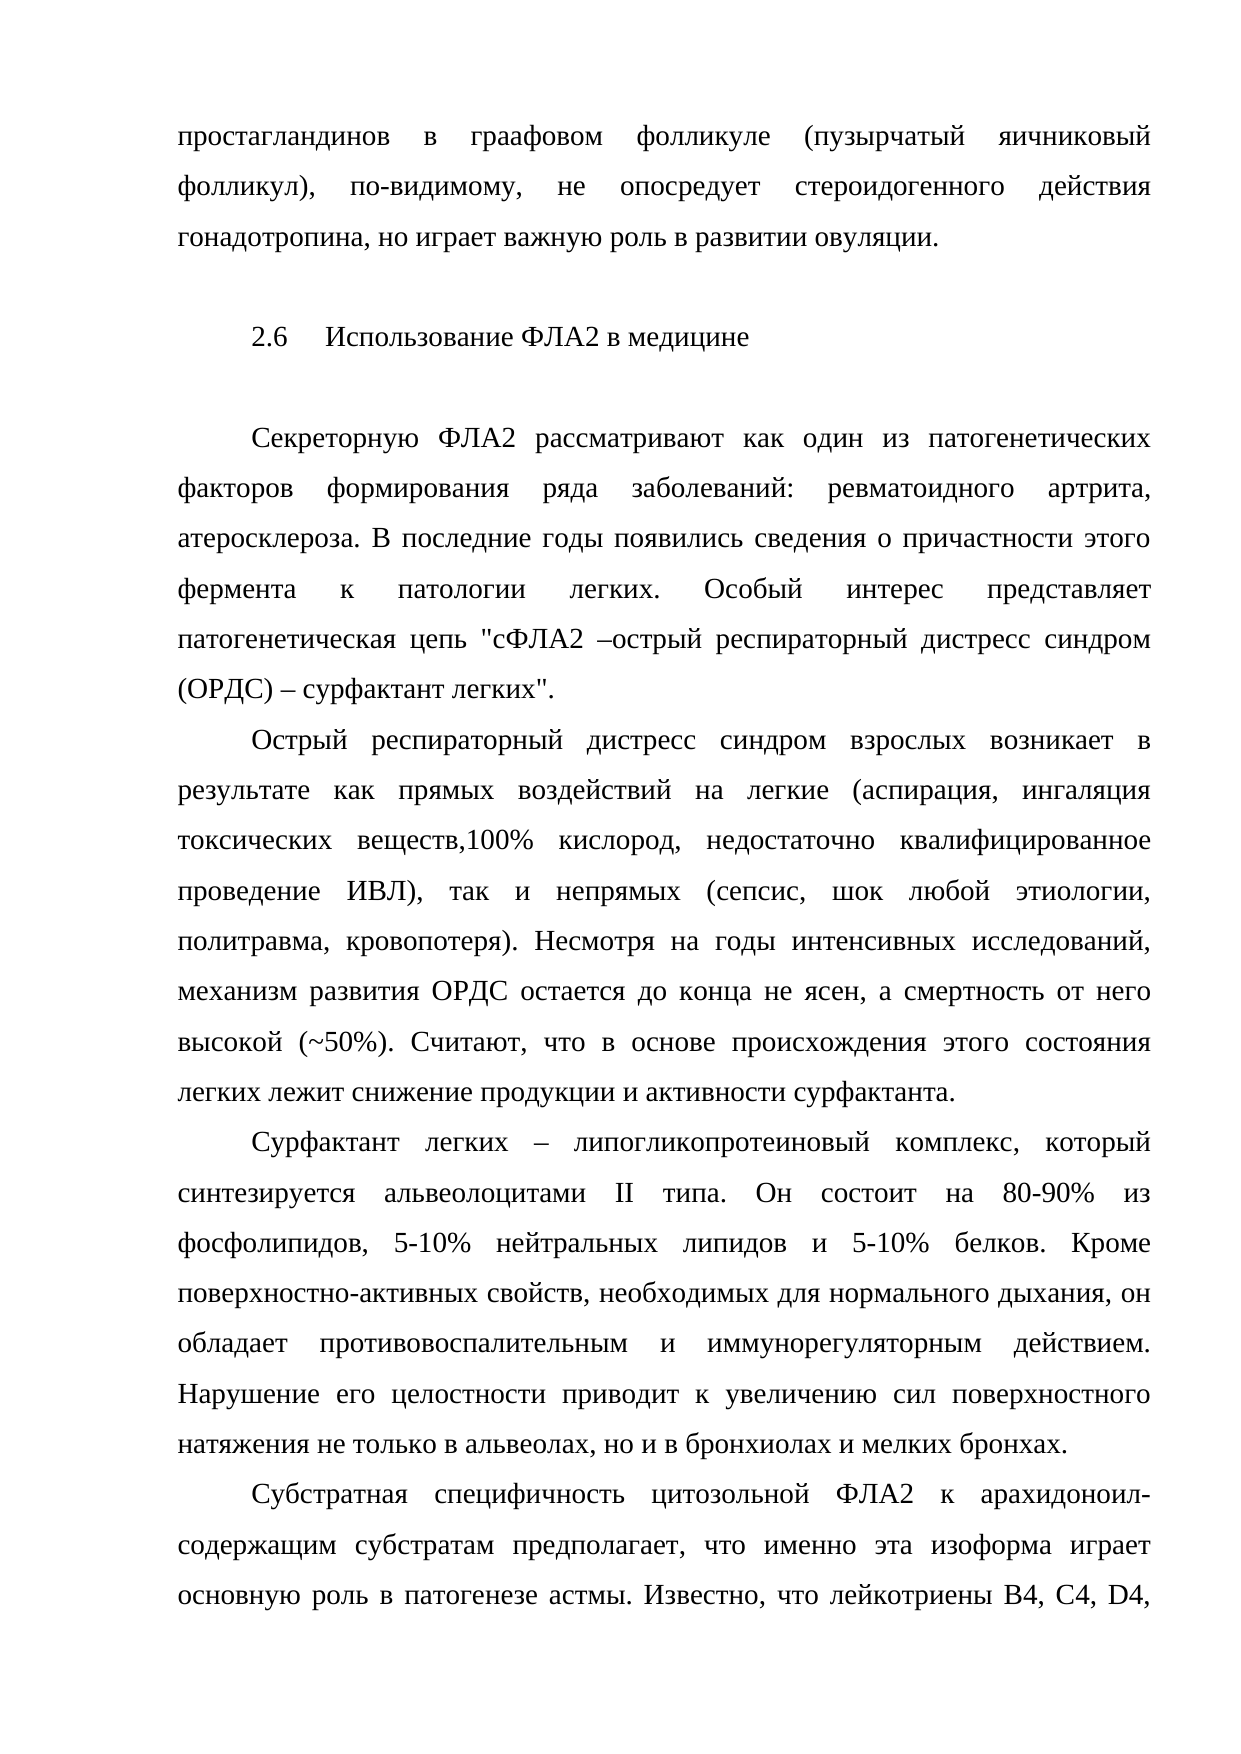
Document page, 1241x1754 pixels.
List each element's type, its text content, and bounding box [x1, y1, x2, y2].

list Сурфактант легких – липогликопротеиновый комплекс, который синтезируется альвеолоцитами II типа. Он состоит на 80-90% из фосфолипидов, 5-10% нейтральных липидов и 5-10% белков. Кроме поверхностно-активных свойств, необходимых для нормального дыхания, он обладает противовоспалительным и иммунорегуляторным действием. Нарушение его целостности приводит к увеличению сил поверхностного натяжения не только в альвеолах, но и в бронхиолах и мелких бронхах. [177, 1124, 1152, 1460]
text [177, 1477, 1152, 1611]
text Секреторную ФЛА2 рассматривают как один из патогенетических факторов формирования ряда заболеваний: ревматоидного артрита, атеросклероза. В последние годы появились сведения о причастности этого фермента к патологии легких. Особый интерес представляет патогенетическая цепь "сФЛА2 –острый респираторный дистресс синдром (ОРДС) – сурфактант легких". [177, 420, 1152, 705]
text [177, 118, 1152, 252]
list Использование ФЛА2 в медицине [177, 319, 1152, 353]
text Острый респираторный дистресс синдром взрослых возникает в результате как прямых воздействий на легкие (аспирация, ингаляция токсических веществ,100% кислород, недостаточно квалифицированное проведение ИВЛ), так и непрямых (сепсис, шок любой этиологии, политравма, кровопотеря). Несмотря на годы интенсивных исследований, механизм развития ОРДС остается до конца не ясен, а смертность от него высокой (~50%). Считают, что в основе происхождения этого состояния легких лежит снижение продукции и активности сурфактанта. [177, 722, 1152, 1108]
